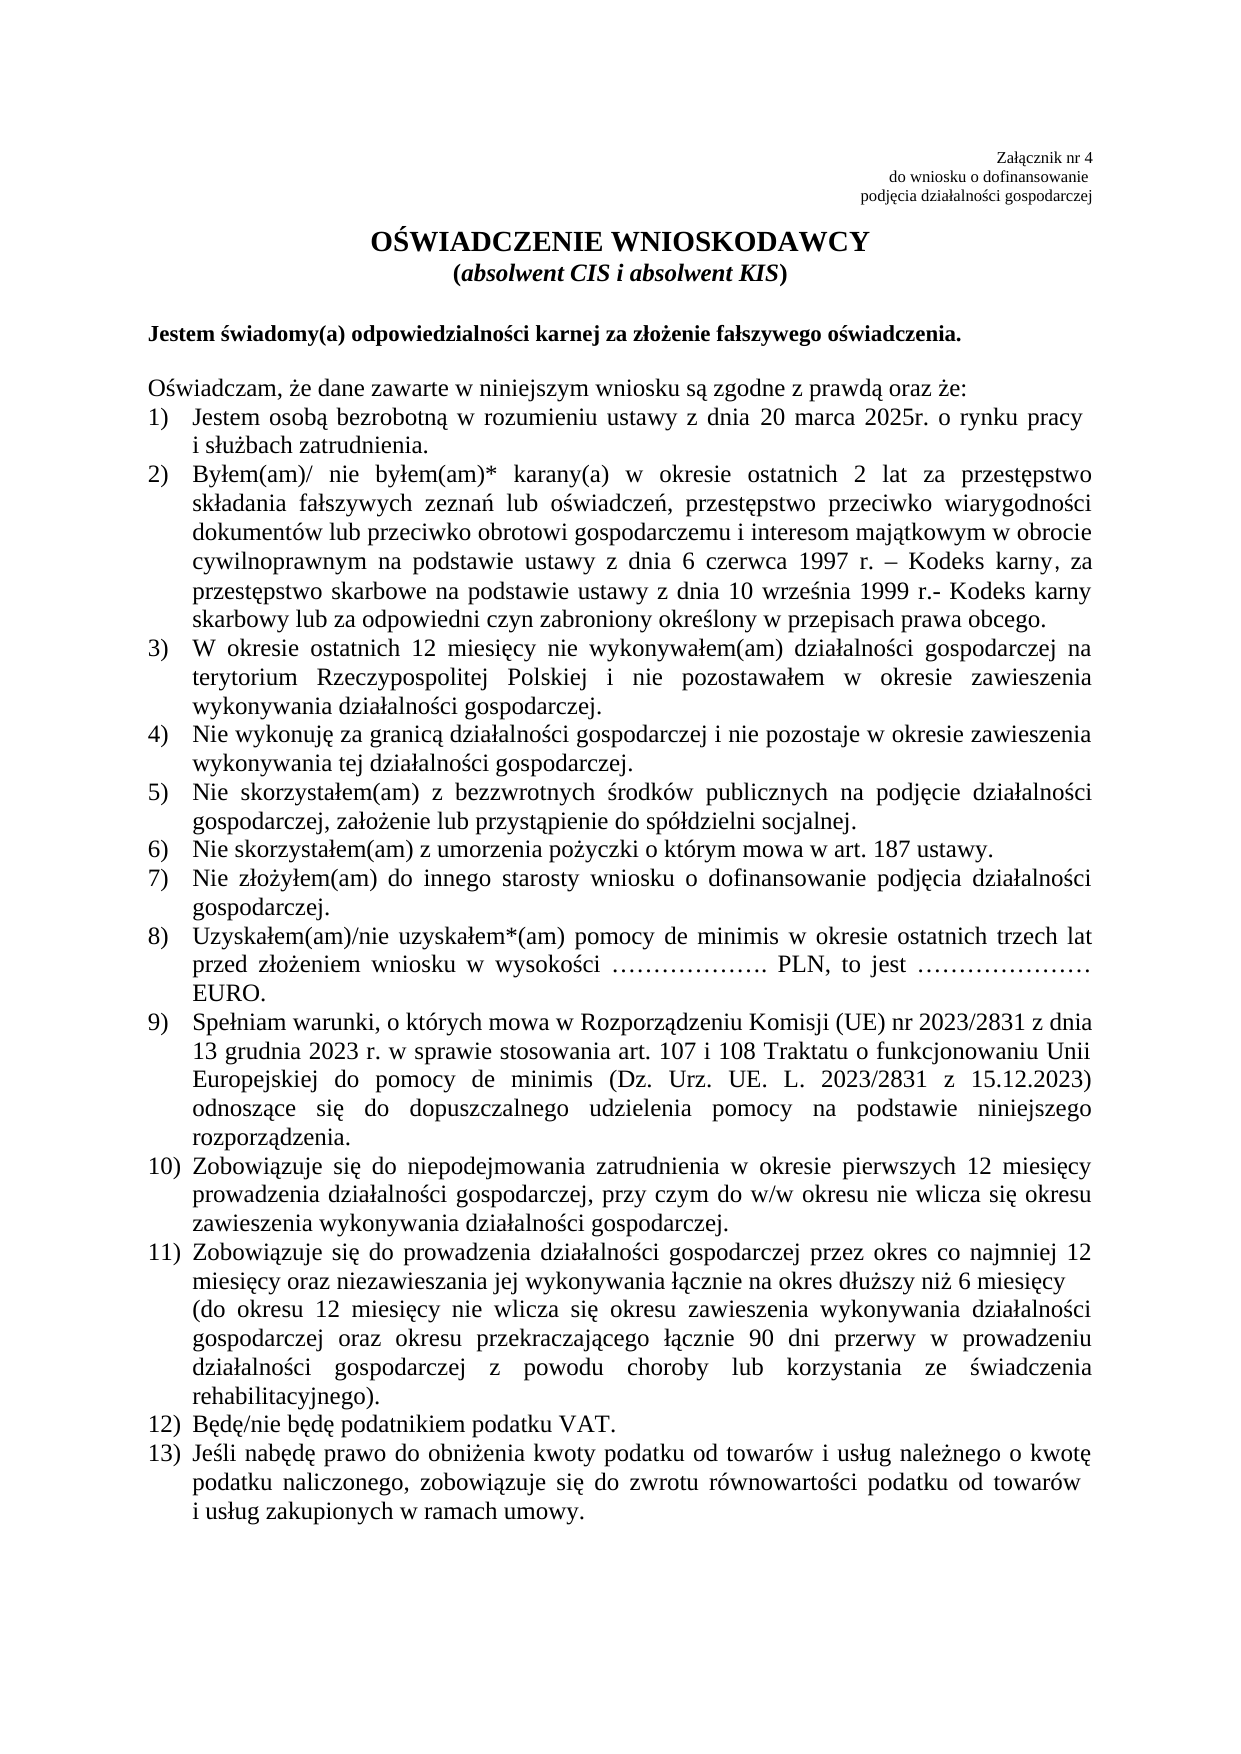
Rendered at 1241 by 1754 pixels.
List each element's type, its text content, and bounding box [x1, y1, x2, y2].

list Spełniam warunki, o których mowa w Rozporządzeniu Komisji (UE) nr 2023/2831 z dnia 13 grudnia 2023 r. w sprawie stosowania art. 107 i 108 Traktatu o funkcjonowaniu Unii Europejskiej do pomocy de minimis (Dz. Urz. UE. L. 2023/2831 z 15.12.2023) odnoszące się do dopuszczalnego udzielenia pomocy na podstawie niniejszego rozporządzenia. [148, 1007, 1093, 1151]
text OŚWIADCZENIE WNIOSKODAWCY [148, 224, 1093, 258]
list Byłem(am)/ nie byłem(am)* karany(a) w okresie ostatnich 2 lat za przestępstwo składania fałszywych zeznań lub oświadczeń, przestępstwo przeciwko wiarygodności dokumentów lub przeciwko obrotowi gospodarczemu i interesom majątkowym w obrocie cywilnoprawnym na podstawie ustawy z dnia 6 czerwca 1997 r. – Kodeks karny, za przestępstwo skarbowe na podstawie ustawy z dnia 10 września 1999 r.- Kodeks karny skarbowy lub za odpowiedni czyn zabroniony określony w przepisach prawa obcego. [148, 459, 1093, 633]
list Nie skorzystałem(am) z umorzenia pożyczki o którym mowa w art. 187 ustawy. [148, 834, 1093, 863]
text Załącznik nr 4 [738, 148, 1093, 167]
text Oświadczam, że dane zawarte w niniejszym wniosku są zgodne z prawdą oraz że: [148, 373, 1093, 402]
list Nie skorzystałem(am) z bezzwrotnych środków publicznych na podjęcie działalności gospodarczej, założenie lub przystąpienie do spółdzielni socjalnej. [148, 777, 1093, 834]
text (absolwent CIS i absolwent KIS) [148, 258, 1093, 287]
list Jestem osobą bezrobotną w rozumieniu ustawy z dnia 20 marca 2025r. o rynku pracy i służbach zatrudnienia. [148, 402, 1093, 459]
text Jestem świadomy(a) odpowiedzialności karnej za złożenie fałszywego oświadczenia. [148, 320, 1093, 346]
text (do okresu 12 miesięcy nie wlicza się okresu zawieszenia wykonywania działalności gospodarczej oraz okresu przekraczającego łącznie 90 dni przerwy w prowadzeniu działalności gospodarczej z powodu choroby lub korzystania ze świadczenia rehabilitacyjnego). [192, 1294, 1093, 1409]
list Nie wykonuję za granicą działalności gospodarczej i nie pozostaje w okresie zawieszenia wykonywania tej działalności gospodarczej. [148, 719, 1093, 777]
text do wniosku o dofinansowanie podjęcia działalności gospodarczej [148, 167, 1093, 205]
list Uzyskałem(am)/nie uzyskałem*(am) pomocy de minimis w okresie ostatnich trzech lat przed złożeniem wniosku w wysokości ………………. PLN, to jest ………………… EURO. [148, 921, 1093, 1007]
list Nie złożyłem(am) do innego starosty wniosku o dofinansowanie podjęcia działalności gospodarczej. [148, 863, 1093, 921]
list Jeśli nabędę prawo do obniżenia kwoty podatku od towarów i usług należnego o kwotę podatku naliczonego, zobowiązuje się do zwrotu równowartości podatku od towarów i usług zakupionych w ramach umowy. [148, 1438, 1093, 1524]
list W okresie ostatnich 12 miesięcy nie wykonywałem(am) działalności gospodarczej na terytorium Rzeczypospolitej Polskiej i nie pozostawałem w okresie zawieszenia wykonywania działalności gospodarczej. [148, 633, 1093, 719]
list Zobowiązuje się do prowadzenia działalności gospodarczej przez okres co najmniej 12 miesięcy oraz niezawieszania jej wykonywania łącznie na okres dłuższy niż 6 miesięcy [148, 1237, 1093, 1294]
list Zobowiązuje się do niepodejmowania zatrudnienia w okresie pierwszych 12 miesięcy prowadzenia działalności gospodarczej, przy czym do w/w okresu nie wlicza się okresu zawieszenia wykonywania działalności gospodarczej. [148, 1151, 1093, 1237]
list Będę/nie będę podatnikiem podatku VAT. [148, 1409, 1093, 1438]
